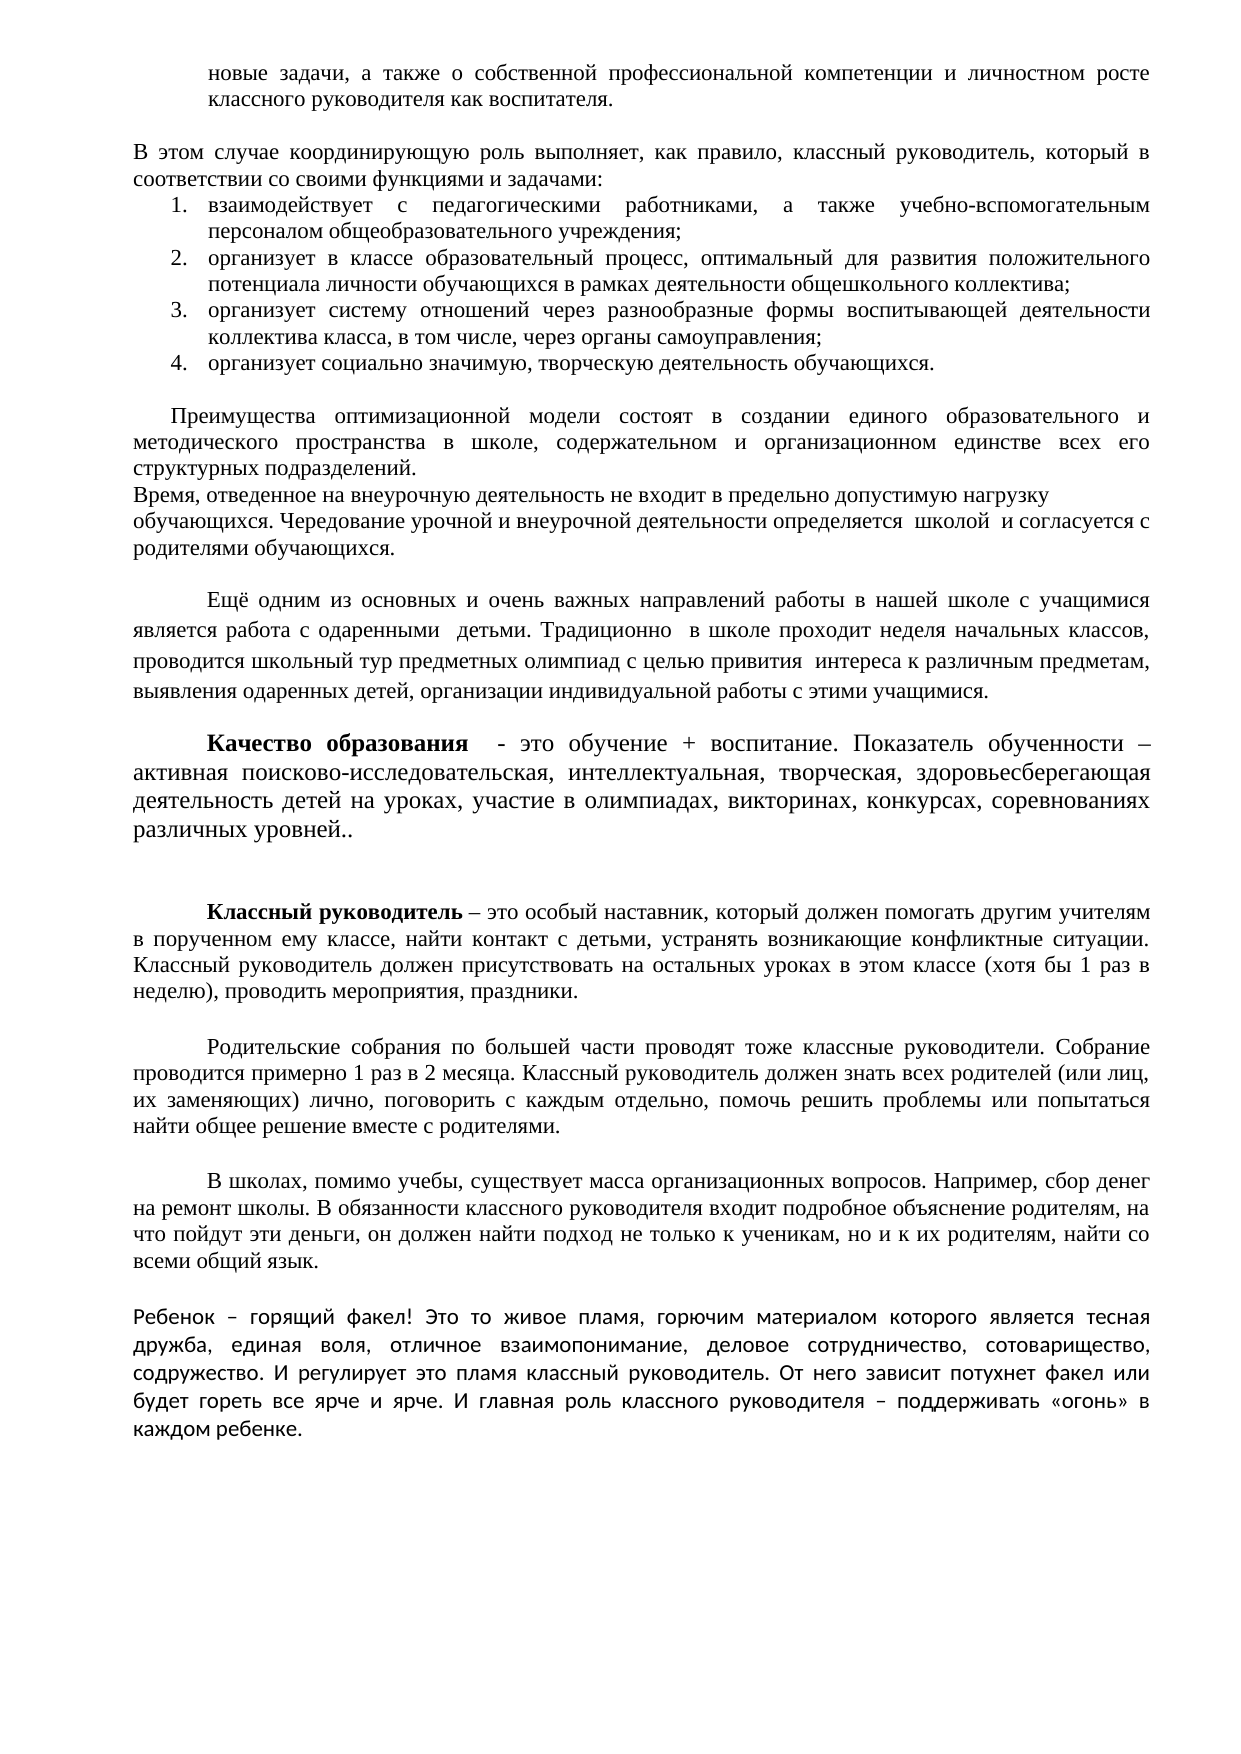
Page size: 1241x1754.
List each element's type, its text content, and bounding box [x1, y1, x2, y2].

text Время, отведенное на внеурочную деятельность не входит в предельно допустимую нагрузку обучающихся. Чередование урочной и внеурочной деятельности определяется школой и согласуется с родителями обучающихся. [133, 481, 1152, 560]
list организует систему отношений через разнообразные формы воспитывающей деятельности коллектива класса, в том числе, через органы самоуправления; [170, 296, 1152, 349]
text В этом случае координирующую роль выполняет, как правило, классный руководитель, который в соответствии со своими функциями и задачами: [133, 138, 1152, 191]
text Качество образования - это обучение + воспитание. Показатель обученности – активная поисково-исследовательская, интеллектуальная, творческая, здоровьесберегающая деятельность детей на уроках, участие в олимпиадах, викторинах, конкурсах, соревнованиях различных уровней.. [133, 728, 1152, 843]
text Классный руководитель – это особый наставник, который должен помогать другим учителям в порученном ему классе, найти контакт с детьми, устранять возникающие конфликтные ситуации. Классный руководитель должен присутствовать на остальных уроках в этом классе (хотя бы 1 раз в неделю), проводить мероприятия, праздники. [133, 898, 1152, 1004]
text Родительские собрания по большей части проводят тоже классные руководители. Собрание проводится примерно 1 раз в 2 месяца. Классный руководитель должен знать всех родителей (или лиц, их заменяющих) лично, поговорить с каждым отдельно, помочь решить проблемы или попытаться найти общее решение вместе с родителями. [133, 1033, 1152, 1138]
text Преимущества оптимизационной модели состоят в создании единого образовательного и методического пространства в школе, содержательном и организационном единстве всех его структурных подразделений. [133, 402, 1152, 481]
list организует в классе образовательный процесс, оптимальный для развития положительного потенциала личности обучающихся в рамках деятельности общешкольного коллектива; [170, 244, 1152, 296]
list взаимодействует с педагогическими работниками, а также учебно-вспомогательным персоналом общеобразовательного учреждения; [170, 191, 1152, 244]
text В школах, помимо учебы, существует масса организационных вопросов. Например, сбор денег на ремонт школы. В обязанности классного руководителя входит подробное объяснение родителям, на что пойдут эти деньги, он должен найти подход не только к ученикам, но и к их родителям, найти со всеми общий язык. [133, 1168, 1152, 1273]
list организует социально значимую, творческую деятельность обучающихся. [170, 349, 1152, 375]
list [170, 59, 1152, 112]
text Ребенок – горящий факел! Это то живое пламя, горючим материалом которого является тесная дружба, единая воля, отличное взаимопонимание, деловое сотрудничество, сотоварищество, содружество. И регулирует это пламя классный руководитель. От него зависит потухнет факел или будет гореть все ярче и ярче. И главная роль классного руководителя – поддерживать «огонь» в каждом ребенке. [133, 1302, 1152, 1442]
text Ещё одним из основных и очень важных направлений работы в нашей школе с учащимися является работа с одаренными детьми. Традиционно в школе проходит неделя начальных классов, проводится школьный тур предметных олимпиад с целью привития интереса к различным предметам, выявления одаренных детей, организации индивидуальной работы с этими учащимися. [133, 586, 1152, 703]
